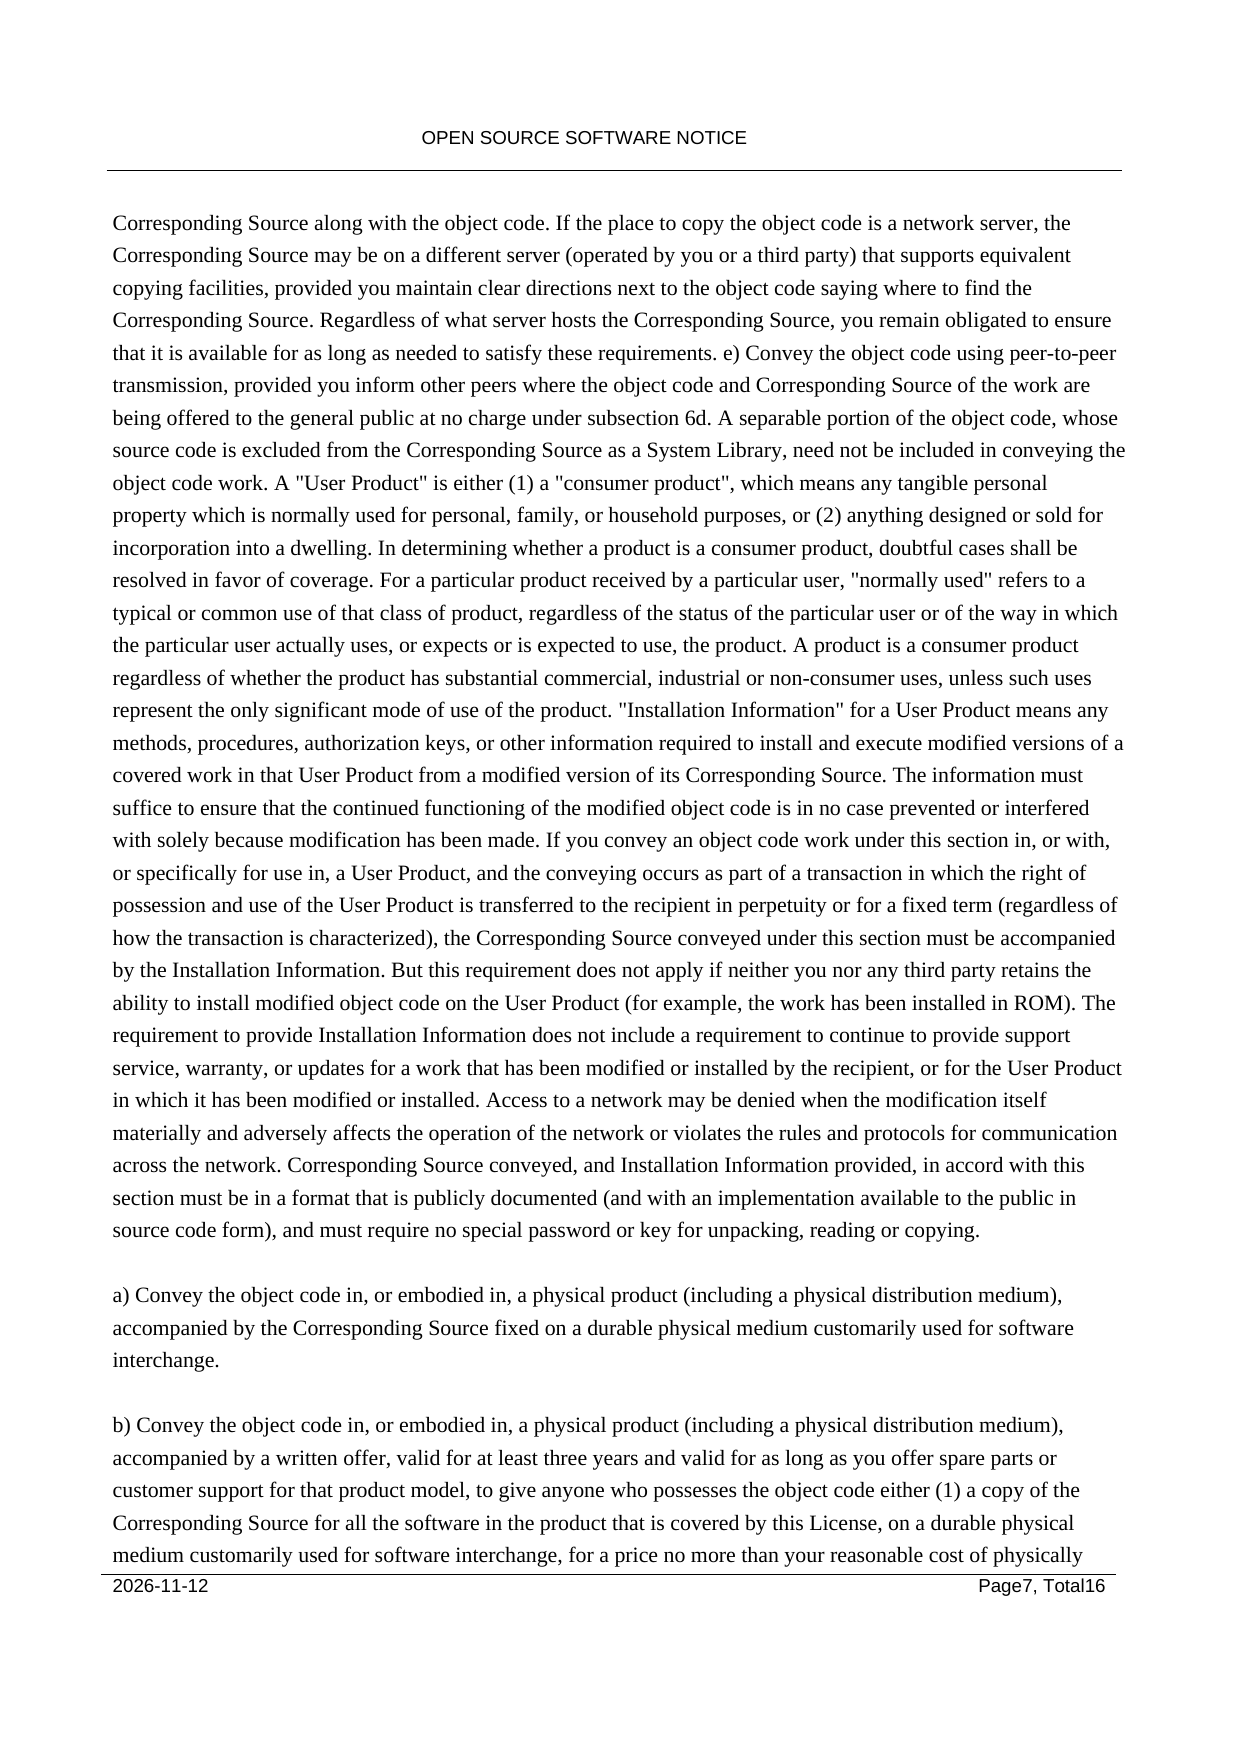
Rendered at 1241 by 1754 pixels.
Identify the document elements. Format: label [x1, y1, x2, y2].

text [112, 206, 1128, 1571]
